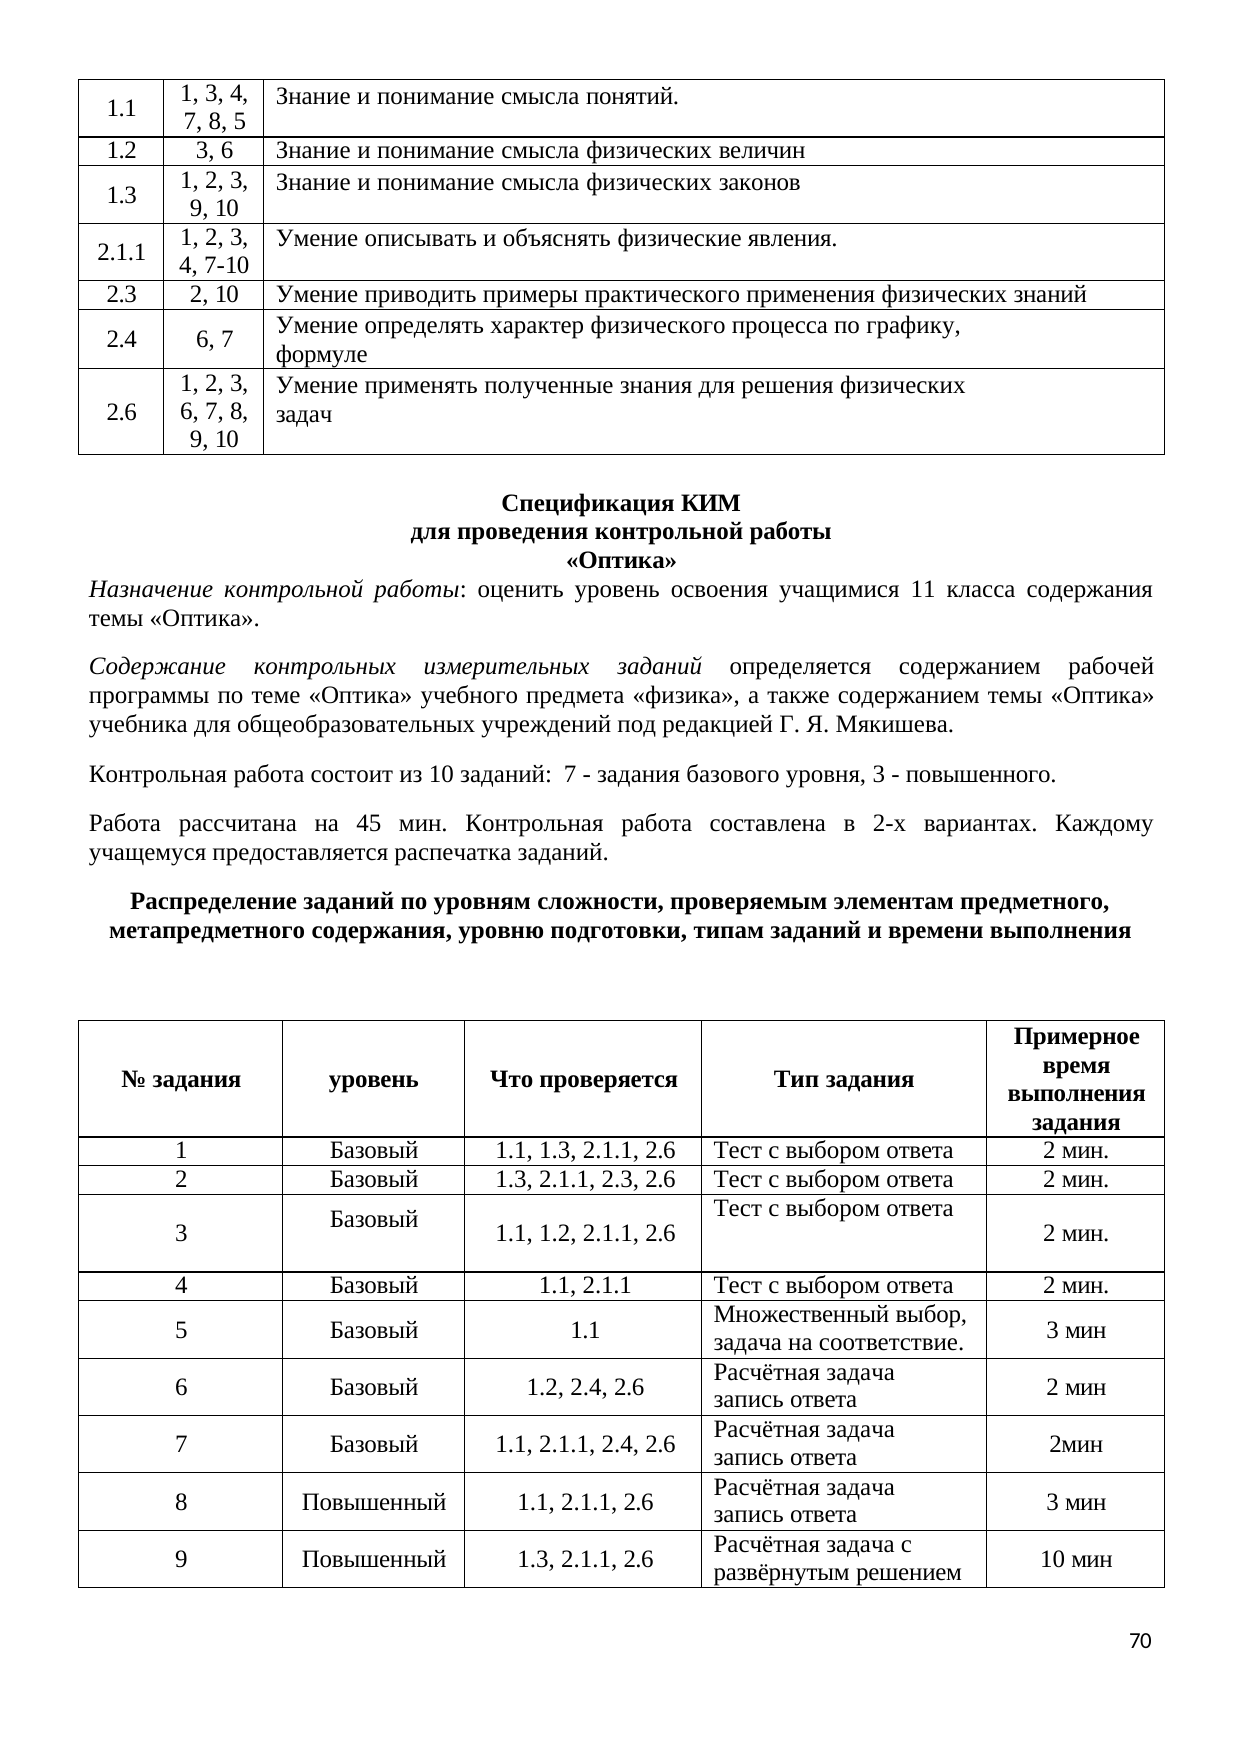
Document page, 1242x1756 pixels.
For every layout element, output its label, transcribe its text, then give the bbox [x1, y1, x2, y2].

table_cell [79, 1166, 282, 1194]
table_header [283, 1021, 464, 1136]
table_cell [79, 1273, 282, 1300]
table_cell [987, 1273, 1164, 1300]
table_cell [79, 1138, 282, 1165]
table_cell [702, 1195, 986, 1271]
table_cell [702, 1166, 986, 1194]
text для проведения контрольной работы [296, 517, 946, 545]
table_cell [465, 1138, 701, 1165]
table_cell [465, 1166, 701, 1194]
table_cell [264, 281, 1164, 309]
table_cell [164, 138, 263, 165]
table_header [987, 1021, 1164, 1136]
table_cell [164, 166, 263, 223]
text Контрольная работа состоит из 10 заданий: 7 - задания базового уровня, 3 - повышенного. [89, 759, 1197, 788]
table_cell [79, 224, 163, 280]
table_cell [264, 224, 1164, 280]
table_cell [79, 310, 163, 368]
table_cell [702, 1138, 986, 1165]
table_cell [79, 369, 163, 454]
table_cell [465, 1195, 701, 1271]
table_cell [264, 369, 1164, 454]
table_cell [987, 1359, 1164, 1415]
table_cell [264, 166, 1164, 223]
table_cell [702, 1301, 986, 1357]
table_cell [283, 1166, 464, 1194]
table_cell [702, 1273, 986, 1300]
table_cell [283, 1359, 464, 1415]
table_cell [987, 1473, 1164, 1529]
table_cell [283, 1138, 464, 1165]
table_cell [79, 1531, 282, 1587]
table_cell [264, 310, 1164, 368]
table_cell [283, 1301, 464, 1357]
text Спецификация КИМ [45, 488, 1197, 517]
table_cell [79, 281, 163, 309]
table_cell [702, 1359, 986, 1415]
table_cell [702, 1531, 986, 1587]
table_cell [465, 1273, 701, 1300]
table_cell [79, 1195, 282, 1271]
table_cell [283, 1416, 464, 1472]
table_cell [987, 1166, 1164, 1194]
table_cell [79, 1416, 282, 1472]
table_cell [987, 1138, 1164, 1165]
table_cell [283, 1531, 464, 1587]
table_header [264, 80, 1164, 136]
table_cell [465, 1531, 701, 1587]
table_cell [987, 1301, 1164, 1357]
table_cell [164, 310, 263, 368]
text Распределение заданий по уровням сложности, проверяемым элементам предметного, метапредметного содержания, уровню подготовки, типам заданий и времени выполнения [109, 886, 1151, 944]
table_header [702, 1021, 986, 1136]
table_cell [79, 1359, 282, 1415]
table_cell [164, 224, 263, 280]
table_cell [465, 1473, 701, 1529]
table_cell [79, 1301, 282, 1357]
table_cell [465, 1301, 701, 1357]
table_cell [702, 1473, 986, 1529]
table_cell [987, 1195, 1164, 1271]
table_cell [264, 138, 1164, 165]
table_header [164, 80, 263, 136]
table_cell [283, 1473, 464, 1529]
text «Оптика» [297, 545, 946, 574]
text Работа рассчитана на 45 мин. Контрольная работа составлена в 2-х вариантах. Каждому учащемуся предоставляется распечатка заданий. [89, 808, 1154, 866]
text Содержание контрольных измерительных заданий определяется содержанием рабочей программы по теме «Оптика» учебного предмета «физика», а также содержанием темы «Оптика» учебника для общеобразовательных учреждений под редакцией Г. Я. Мякишева. [89, 651, 1154, 738]
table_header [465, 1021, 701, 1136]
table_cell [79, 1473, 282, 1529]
text Назначение контрольной работы: оценить уровень освоения учащимися 11 класса содержания темы «Оптика». [89, 574, 1153, 632]
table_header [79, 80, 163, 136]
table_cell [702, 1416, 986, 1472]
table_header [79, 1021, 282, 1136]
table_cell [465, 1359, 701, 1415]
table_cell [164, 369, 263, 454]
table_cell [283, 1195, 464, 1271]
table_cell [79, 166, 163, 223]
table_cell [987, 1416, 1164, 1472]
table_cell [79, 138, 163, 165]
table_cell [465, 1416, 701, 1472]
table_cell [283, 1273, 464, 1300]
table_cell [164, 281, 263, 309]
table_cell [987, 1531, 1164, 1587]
